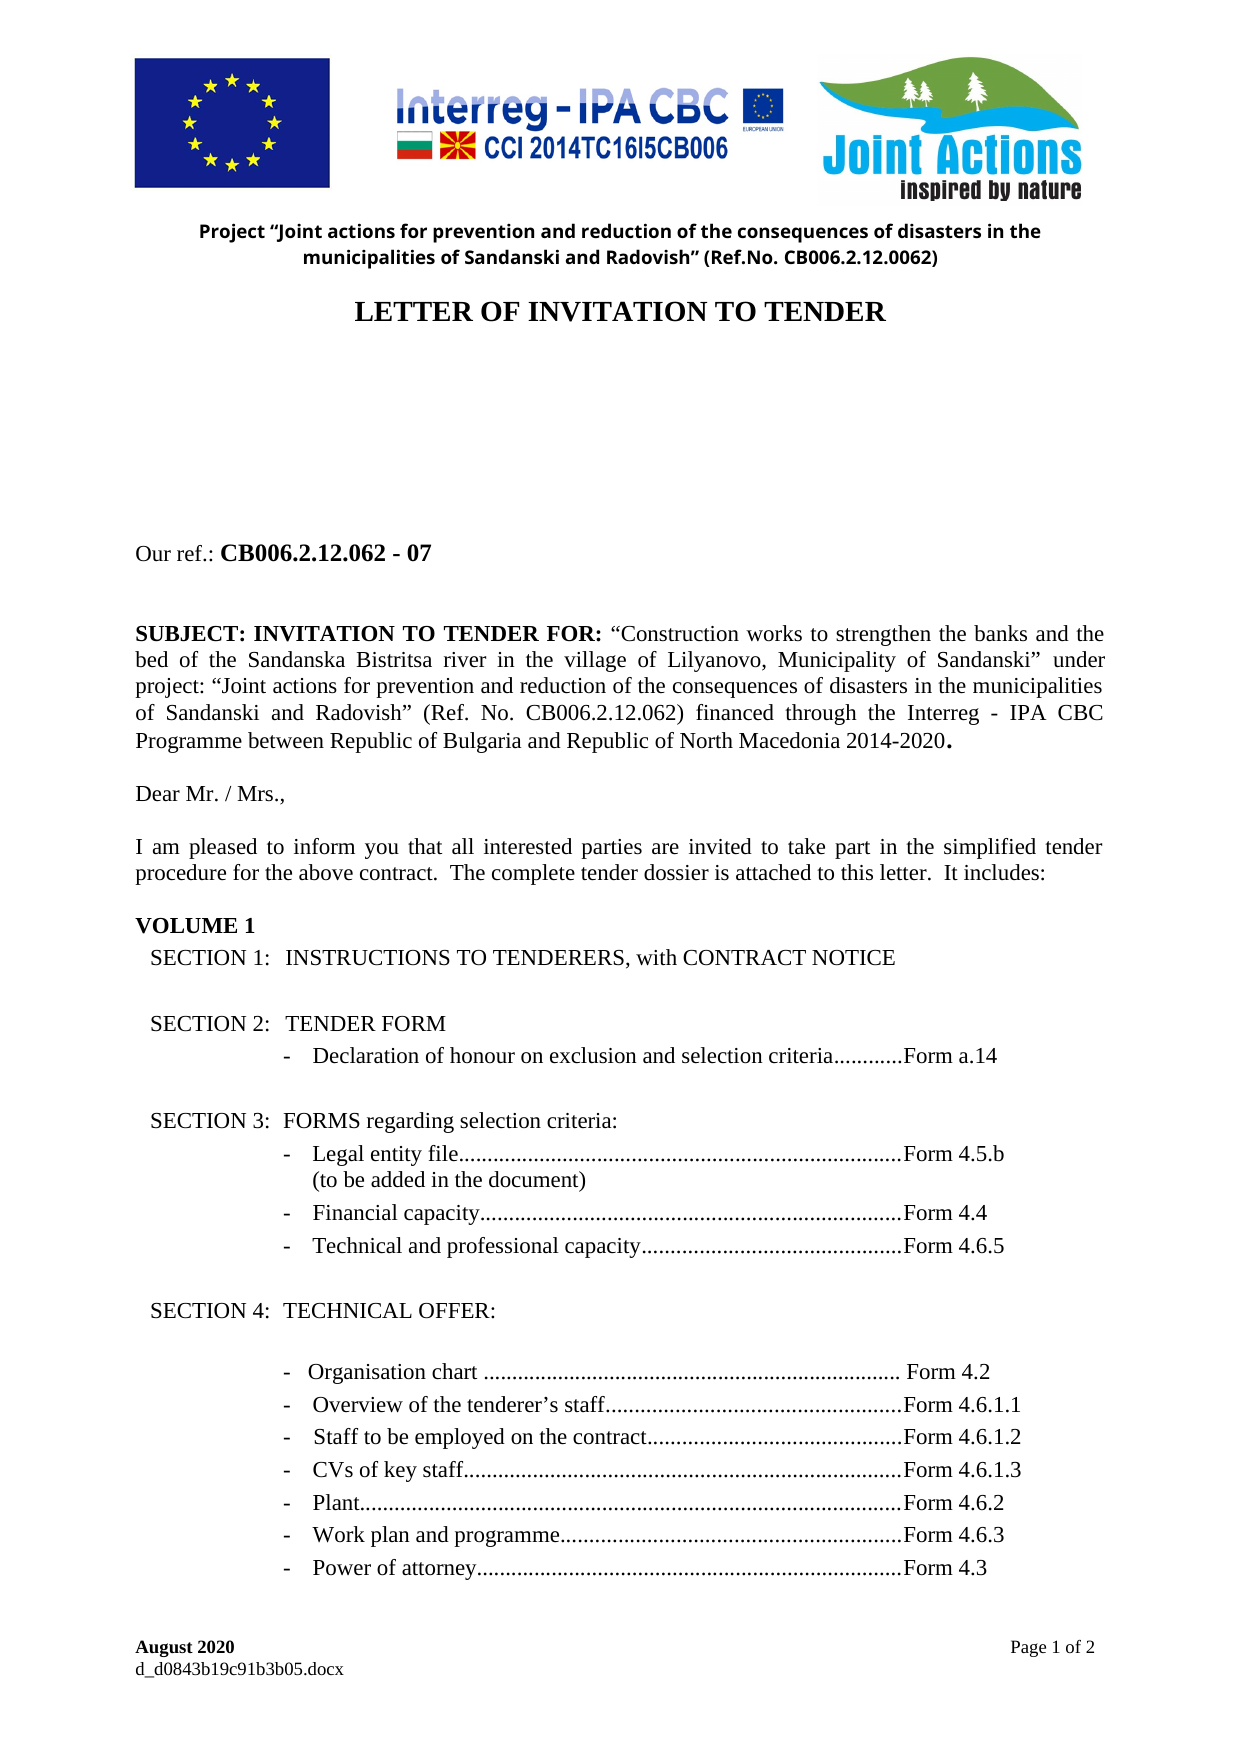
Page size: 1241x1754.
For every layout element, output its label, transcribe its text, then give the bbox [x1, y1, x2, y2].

text - Plant Form 4.6.2 [150, 1489, 1105, 1515]
text - Staff to be employed on the contract Form 4.6.1.2 [150, 1423, 1105, 1450]
text - Legal entity file Form 4.5.b (to be added in the document) [239, 1140, 1105, 1193]
text VOLUME 1 [135, 912, 1105, 938]
picture [377, 62, 803, 191]
text SECTION 2: TENDER FORM [150, 1010, 1105, 1036]
text SECTION 4: TECHNICAL OFFER: [150, 1297, 1105, 1323]
text SECTION 1: INSTRUCTIONS TO TENDERERS, with CONTRACT NOTICE [150, 944, 1105, 971]
text - Technical and professional capacity Form 4.6.5 [239, 1232, 1105, 1258]
text I am pleased to inform you that all interested parties are invited to take part in the simplified tender procedure for the above contract. The complete tender dossier is attached to this letter. It includes: [135, 833, 1105, 886]
text - Declaration of honour on exclusion and selection criteria Form a.14 [150, 1042, 1105, 1069]
text - Financial capacity Form 4.4 [150, 1199, 1105, 1225]
text - Power of attorney Form 4.3 [283, 1554, 1105, 1580]
text - Overview of the tenderer’s staff Form 4.6.1.1 [150, 1391, 1105, 1417]
picture [817, 54, 1083, 206]
text SECTION 3: FORMS regarding selection criteria: [150, 1107, 1105, 1134]
text - CVs of key staff Form 4.6.1.3 [150, 1456, 1105, 1482]
text Dear Mr. / Mrs., [135, 780, 1105, 806]
text SUBJECT: INVITATION TO TENDER FOR: “Construction works to strengthen the banks and the bed of the Sandanskа Bistritsa river in the village of Lilyanovo, Municipality of Sandanski” under project: “Joint actions for prevention and reduction of the consequences of disasters in the municipalities of Sandanski and Radovish” (Ref. No. CB006.2.12.062) financed through the Interreg - IPA CBC Programme between Republic of Bulgaria and Republic of North Macedonia 2014-2020. [135, 619, 1105, 754]
text - Work plan and programme Form 4.6.3 [150, 1521, 1105, 1548]
picture [130, 54, 333, 191]
text LETTER OF INVITATION TO TENDER [135, 294, 1105, 327]
text - Organisation chart ......................................................................... Form 4.2 [150, 1358, 1105, 1384]
text Our ref.: CB006.2.12.062 - 07 [135, 538, 1105, 567]
